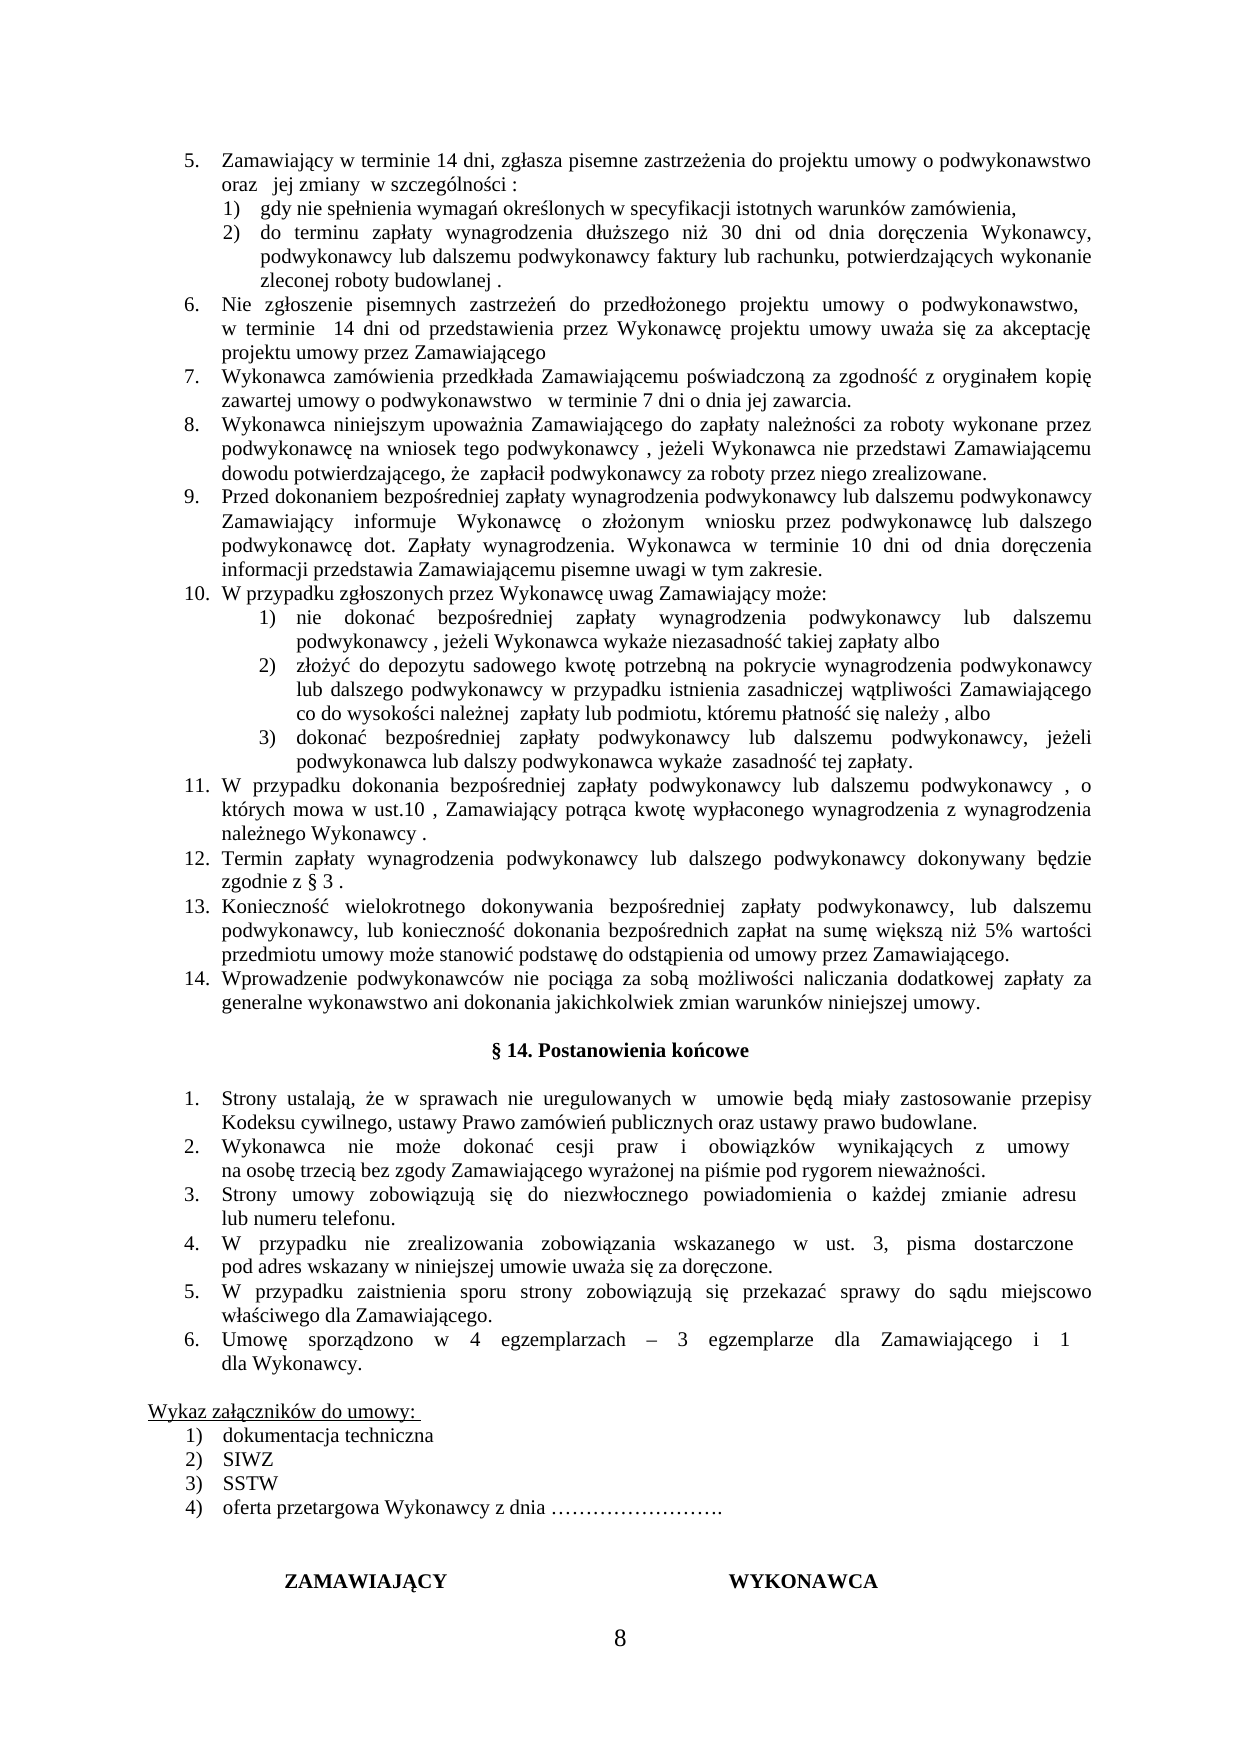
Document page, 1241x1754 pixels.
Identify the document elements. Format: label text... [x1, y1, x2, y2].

list Wykonawca niniejszym upoważnia Zamawiającego do zapłaty należności za roboty wykonane przez podwykonawcę na wniosek tego podwykonawcy , jeżeli Wykonawca nie przedstawi Zamawiającemu dowodu potwierdzającego, że zapłacił podwykonawcy za roboty przez niego zrealizowane. [184, 412, 1093, 484]
list dokonać bezpośredniej zapłaty podwykonawcy lub dalszemu podwykonawcy, jeżeli podwykonawca lub dalszy podwykonawca wykaże zasadność tej zapłaty. [258, 725, 1093, 773]
list SIWZ [185, 1447, 1093, 1471]
list Umowę sporządzono w 4 egzemplarzach – 3 egzemplarze dla Zamawiającego i 1 dla Wykonawcy. [184, 1327, 1093, 1375]
text Wykaz załączników do umowy: [148, 1399, 1093, 1423]
list do terminu zapłaty wynagrodzenia dłuższego niż 30 dni od dnia doręczenia Wykonawcy, podwykonawcy lub dalszemu podwykonawcy faktury lub rachunku, potwierdzających wykonanie zleconej roboty budowlanej . [223, 220, 1093, 292]
list Wykonawca zamówienia przedkłada Zamawiającemu poświadczoną za zgodność z oryginałem kopię zawartej umowy o podwykonawstwo w terminie 7 dni o dnia jej zawarcia. [184, 364, 1093, 412]
text ZAMAWIAJĄCY WYKONAWCA [148, 1569, 1014, 1593]
list dokumentacja techniczna [185, 1423, 1093, 1447]
list gdy nie spełnienia wymagań określonych w specyfikacji istotnych warunków zamówienia, [223, 196, 1093, 220]
list oferta przetargowa Wykonawcy z dnia ……………………. [185, 1495, 1093, 1519]
text § 14. Postanowienia końcowe [148, 1038, 1093, 1062]
list W przypadku nie zrealizowania zobowiązania wskazanego w ust. 3, pisma dostarczone pod adres wskazany w niniejszej umowie uważa się za doręczone. [184, 1230, 1093, 1278]
list Wprowadzenie podwykonawców nie pociąga za sobą możliwości naliczania dodatkowej zapłaty za generalne wykonawstwo ani dokonania jakichkolwiek zmian warunków niniejszej umowy. [184, 966, 1093, 1014]
list złożyć do depozytu sadowego kwotę potrzebną na pokrycie wynagrodzenia podwykonawcy lub dalszego podwykonawcy w przypadku istnienia zasadniczej wątpliwości Zamawiającego co do wysokości należnej zapłaty lub podmiotu, któremu płatność się należy , albo [258, 653, 1093, 725]
list Termin zapłaty wynagrodzenia podwykonawcy lub dalszego podwykonawcy dokonywany będzie zgodnie z § 3 . [184, 845, 1093, 893]
list Strony ustalają, że w sprawach nie uregulowanych w umowie będą miały zastosowanie przepisy Kodeksu cywilnego, ustawy Prawo zamówień publicznych oraz ustawy prawo budowlane. [184, 1086, 1093, 1134]
list Konieczność wielokrotnego dokonywania bezpośredniej zapłaty podwykonawcy, lub dalszemu podwykonawcy, lub konieczność dokonania bezpośrednich zapłat na sumę większą niż 5% wartości przedmiotu umowy może stanowić podstawę do odstąpienia od umowy przez Zamawiającego. [184, 893, 1093, 966]
list SSTW [185, 1471, 1093, 1495]
list Wykonawca nie może dokonać cesji praw i obowiązków wynikających z umowy na osobę trzecią bez zgody Zamawiającego wyrażonej na piśmie pod rygorem nieważności. [184, 1134, 1093, 1182]
list Zamawiający w terminie 14 dni, zgłasza pisemne zastrzeżenia do projektu umowy o podwykonawstwo oraz jej zmiany w szczególności : [184, 148, 1093, 196]
list Strony umowy zobowiązują się do niezwłocznego powiadomienia o każdej zmianie adresu lub numeru telefonu. [184, 1182, 1093, 1230]
list W przypadku zaistnienia sporu strony zobowiązują się przekazać sprawy do sądu miejscowo właściwego dla Zamawiającego. [184, 1278, 1093, 1327]
list W przypadku zgłoszonych przez Wykonawcę uwag Zamawiający może: [184, 581, 1093, 605]
list nie dokonać bezpośredniej zapłaty wynagrodzenia podwykonawcy lub dalszemu podwykonawcy , jeżeli Wykonawca wykaże niezasadność takiej zapłaty albo [258, 605, 1093, 653]
list Nie zgłoszenie pisemnych zastrzeżeń do przedłożonego projektu umowy o podwykonawstwo, w terminie 14 dni od przedstawienia przez Wykonawcę projektu umowy uważa się za akceptację projektu umowy przez Zamawiającego [184, 292, 1093, 364]
list Przed dokonaniem bezpośredniej zapłaty wynagrodzenia podwykonawcy lub dalszemu podwykonawcy Zamawiający informuje Wykonawcę o złożonym wniosku przez podwykonawcę lub dalszego podwykonawcę dot. Zapłaty wynagrodzenia. Wykonawca w terminie 10 dni od dnia doręczenia informacji przedstawia Zamawiającemu pisemne uwagi w tym zakresie. [184, 484, 1093, 581]
list W przypadku dokonania bezpośredniej zapłaty podwykonawcy lub dalszemu podwykonawcy , o których mowa w ust.10 , Zamawiający potrąca kwotę wypłaconego wynagrodzenia z wynagrodzenia należnego Wykonawcy . [184, 773, 1093, 845]
